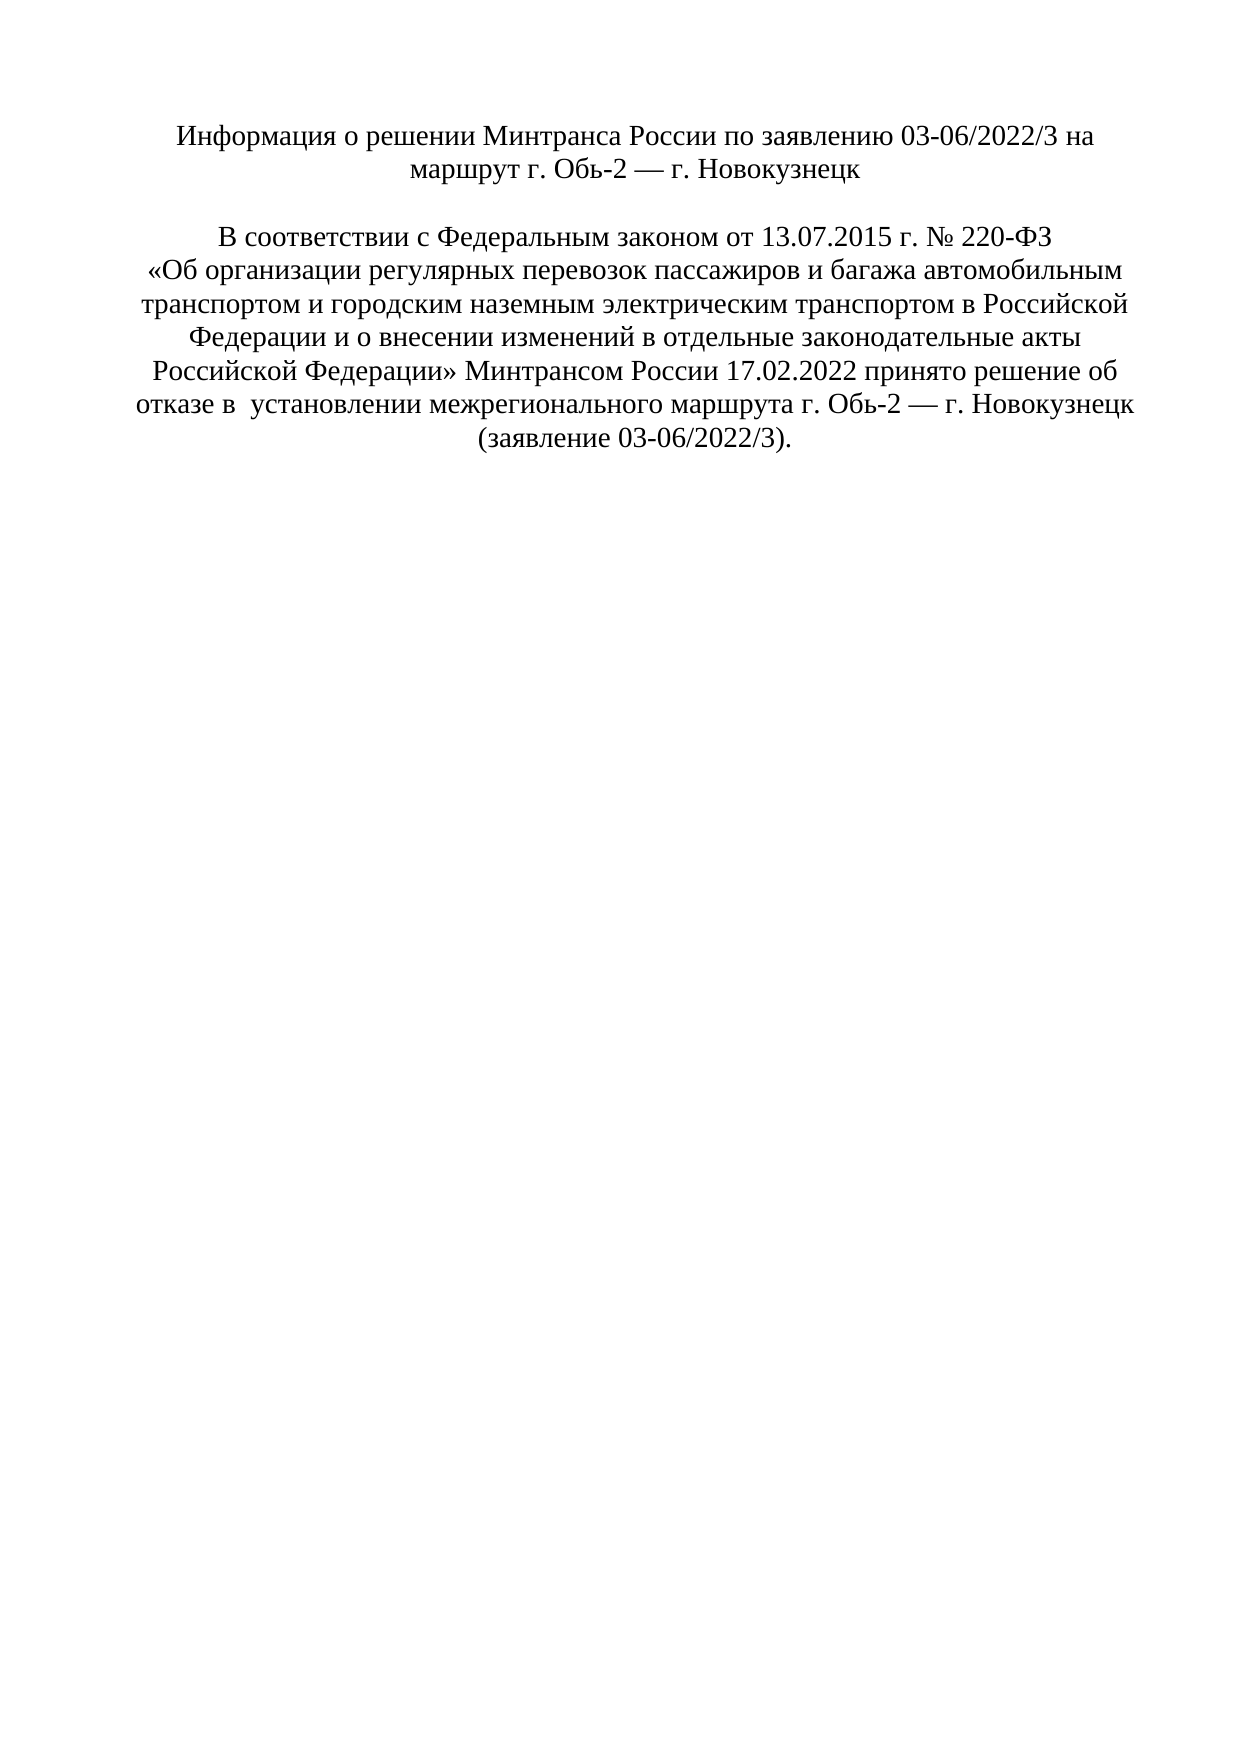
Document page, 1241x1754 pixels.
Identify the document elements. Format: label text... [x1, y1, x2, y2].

text В соответствии с Федеральным законом от 13.07.2015 г. № 220-ФЗ «Об организации регулярных перевозок пассажиров и багажа автомобильным транспортом и городским наземным электрическим транспортом в Российской Федерации и о внесении изменений в отдельные законодательные акты Российской Федерации» Минтрансом России 17.02.2022 принято решение об отказе в установлении межрегионального маршрута г. Обь-2 — г. Новокузнецк (заявление 03-06/2022/3). [118, 219, 1152, 453]
text Информация о решении Минтранса России по заявлению 03-06/2022/3 на маршрут г. Обь-2 — г. Новокузнецк [118, 118, 1152, 185]
